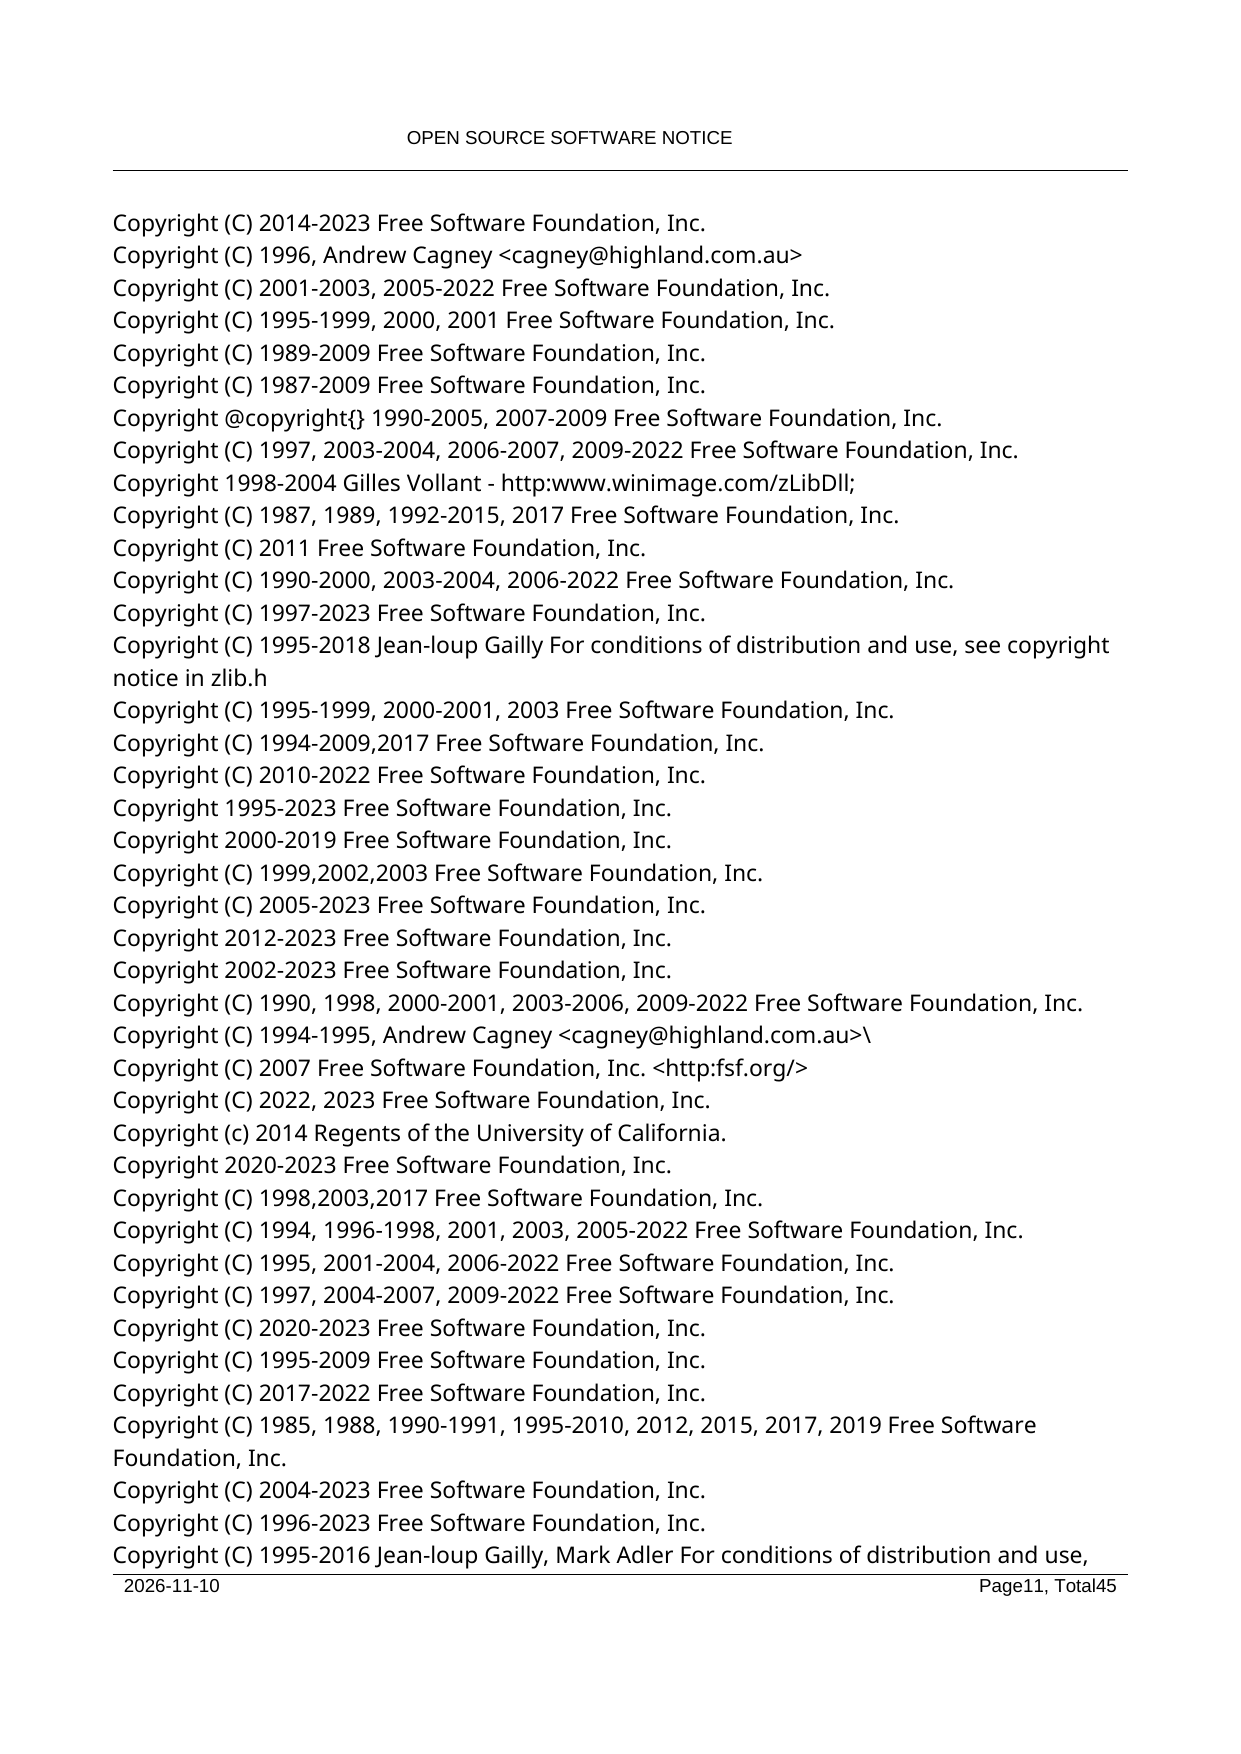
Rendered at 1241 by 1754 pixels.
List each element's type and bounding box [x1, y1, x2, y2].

text [112, 206, 1128, 1571]
